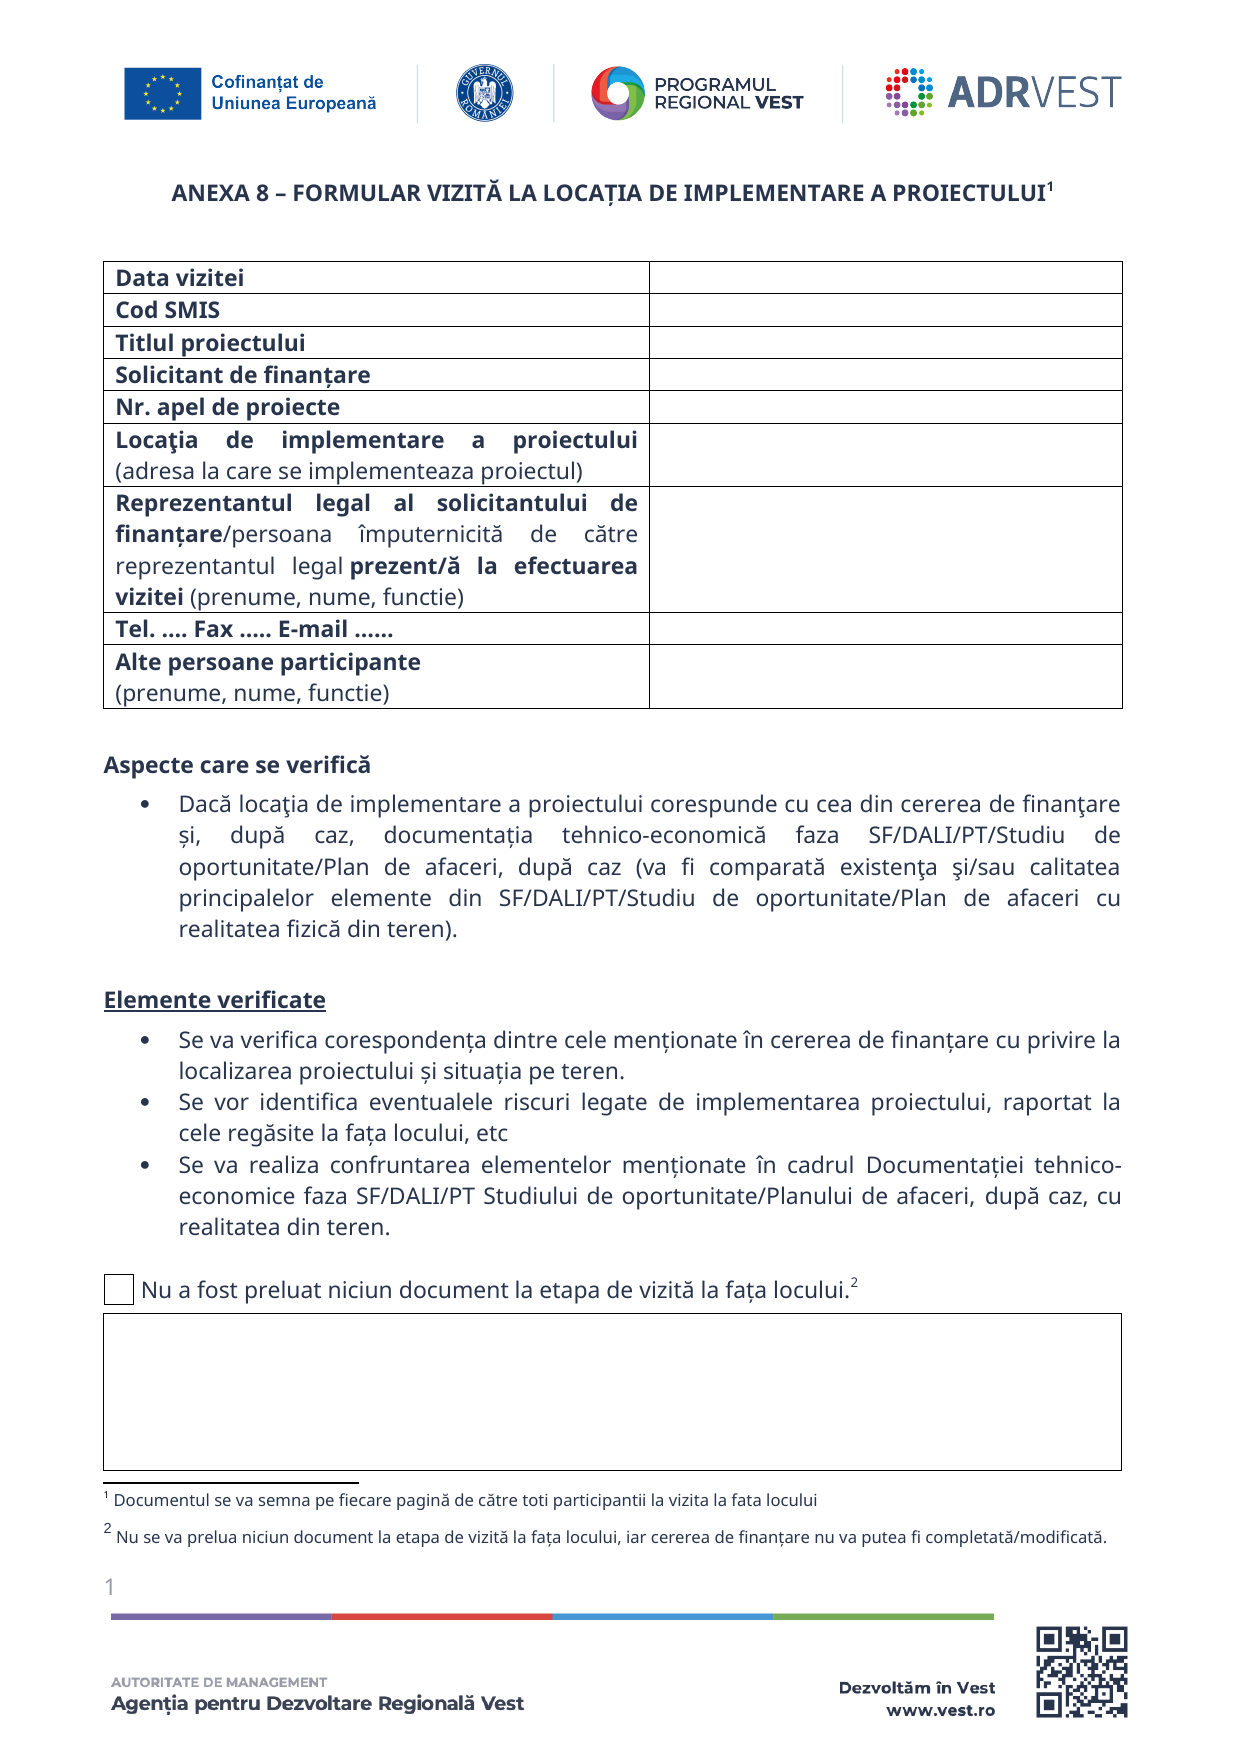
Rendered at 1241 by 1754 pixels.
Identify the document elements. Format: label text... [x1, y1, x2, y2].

picture [1029, 1619, 1135, 1725]
table_cell Reprezentantul legal al solicitantului de finanțare/persoana împuternicită de către reprezentantul legal prezent/ă la efectuarea vizitei (prenume, nume, functie) [104, 487, 649, 612]
list Dacă locaţia de implementare a proiectului corespunde cu cea din cererea de finanţare și, după caz, documentația tehnico-economică faza SF/DALI/PT/Studiu de oportunitate/Plan de afaceri, după caz (va fi comparată existenţa şi/sau calitatea principalelor elemente din SF/DALI/PT/Studiu de oportunitate/Plan de afaceri cu realitatea fizică din teren). [141, 788, 1122, 944]
table_cell [650, 359, 1122, 390]
picture [103, 1610, 1008, 1725]
table_cell Alte persoane participante (prenume, nume, functie) [104, 645, 649, 708]
table_cell Solicitant de finanțare [104, 359, 649, 390]
table_cell [650, 327, 1122, 358]
text Elemente verificate [103, 984, 1122, 1015]
text Aspecte care se verifică [103, 748, 1122, 780]
text Nu a fost preluat niciun document la etapa de vizită la fața locului. [103, 1273, 1122, 1305]
table_cell [650, 391, 1122, 422]
table_header [650, 262, 1122, 293]
table_cell Cod SMIS [104, 294, 649, 326]
table_cell [650, 294, 1122, 326]
table_cell [650, 487, 1122, 612]
table_cell Nr. apel de proiecte [104, 391, 649, 422]
table_cell [650, 613, 1122, 644]
list Se va realiza confruntarea elementelor menționate în cadrul Documentației tehnico-economice faza SF/DALI/PT Studiului de oportunitate/Planului de afaceri, după caz, cu realitatea din teren. [141, 1148, 1122, 1242]
table_cell Locaţia de implementare a proiectului (adresa la care se implementeaza proiectul) [104, 424, 649, 486]
list Se vor identifica eventualele riscuri legate de implementarea proiectului, raportat la cele regăsite la fața locului, etc [141, 1086, 1122, 1148]
table_cell Tel. …. Fax ….. E-mail …… [104, 613, 649, 644]
table_header Data vizitei [104, 262, 649, 293]
table_cell [650, 645, 1122, 708]
table_header [104, 1314, 1121, 1470]
table_cell [650, 424, 1122, 486]
list Se va verifica corespondența dintre cele menționate în cererea de finanțare cu privire la localizarea proiectului și situația pe teren. [141, 1023, 1122, 1086]
picture [84, 46, 1161, 141]
table_cell Titlul proiectului [104, 327, 649, 358]
subtitle Anexa 8 – Formular vizită la locația de implementare a proiectului [103, 177, 1122, 208]
